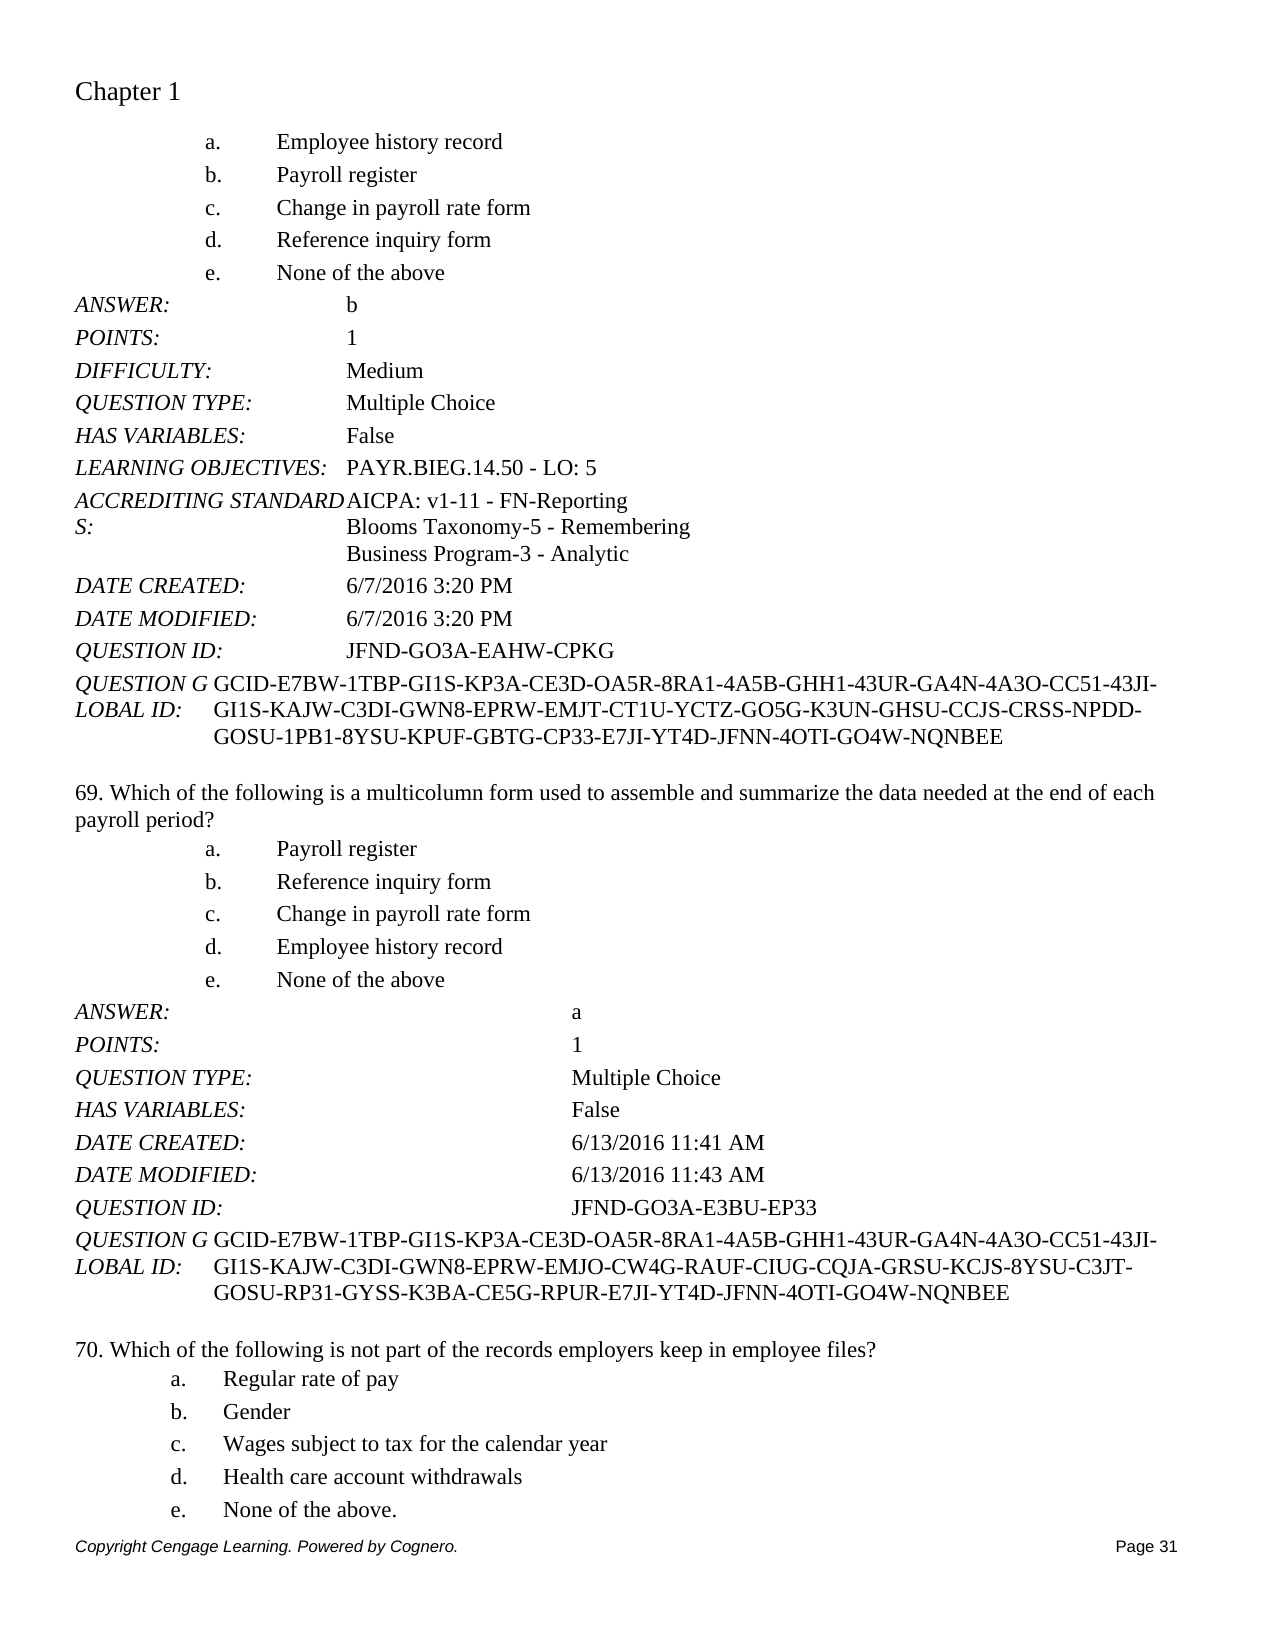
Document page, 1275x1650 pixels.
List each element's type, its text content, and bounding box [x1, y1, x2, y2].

table_header 69. ​Which of the following is a multicolumn form used to assemble and summarize the data needed at the end of each payroll period? [75, 780, 1200, 1309]
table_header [75, 1336, 1200, 1525]
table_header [75, 125, 1200, 752]
